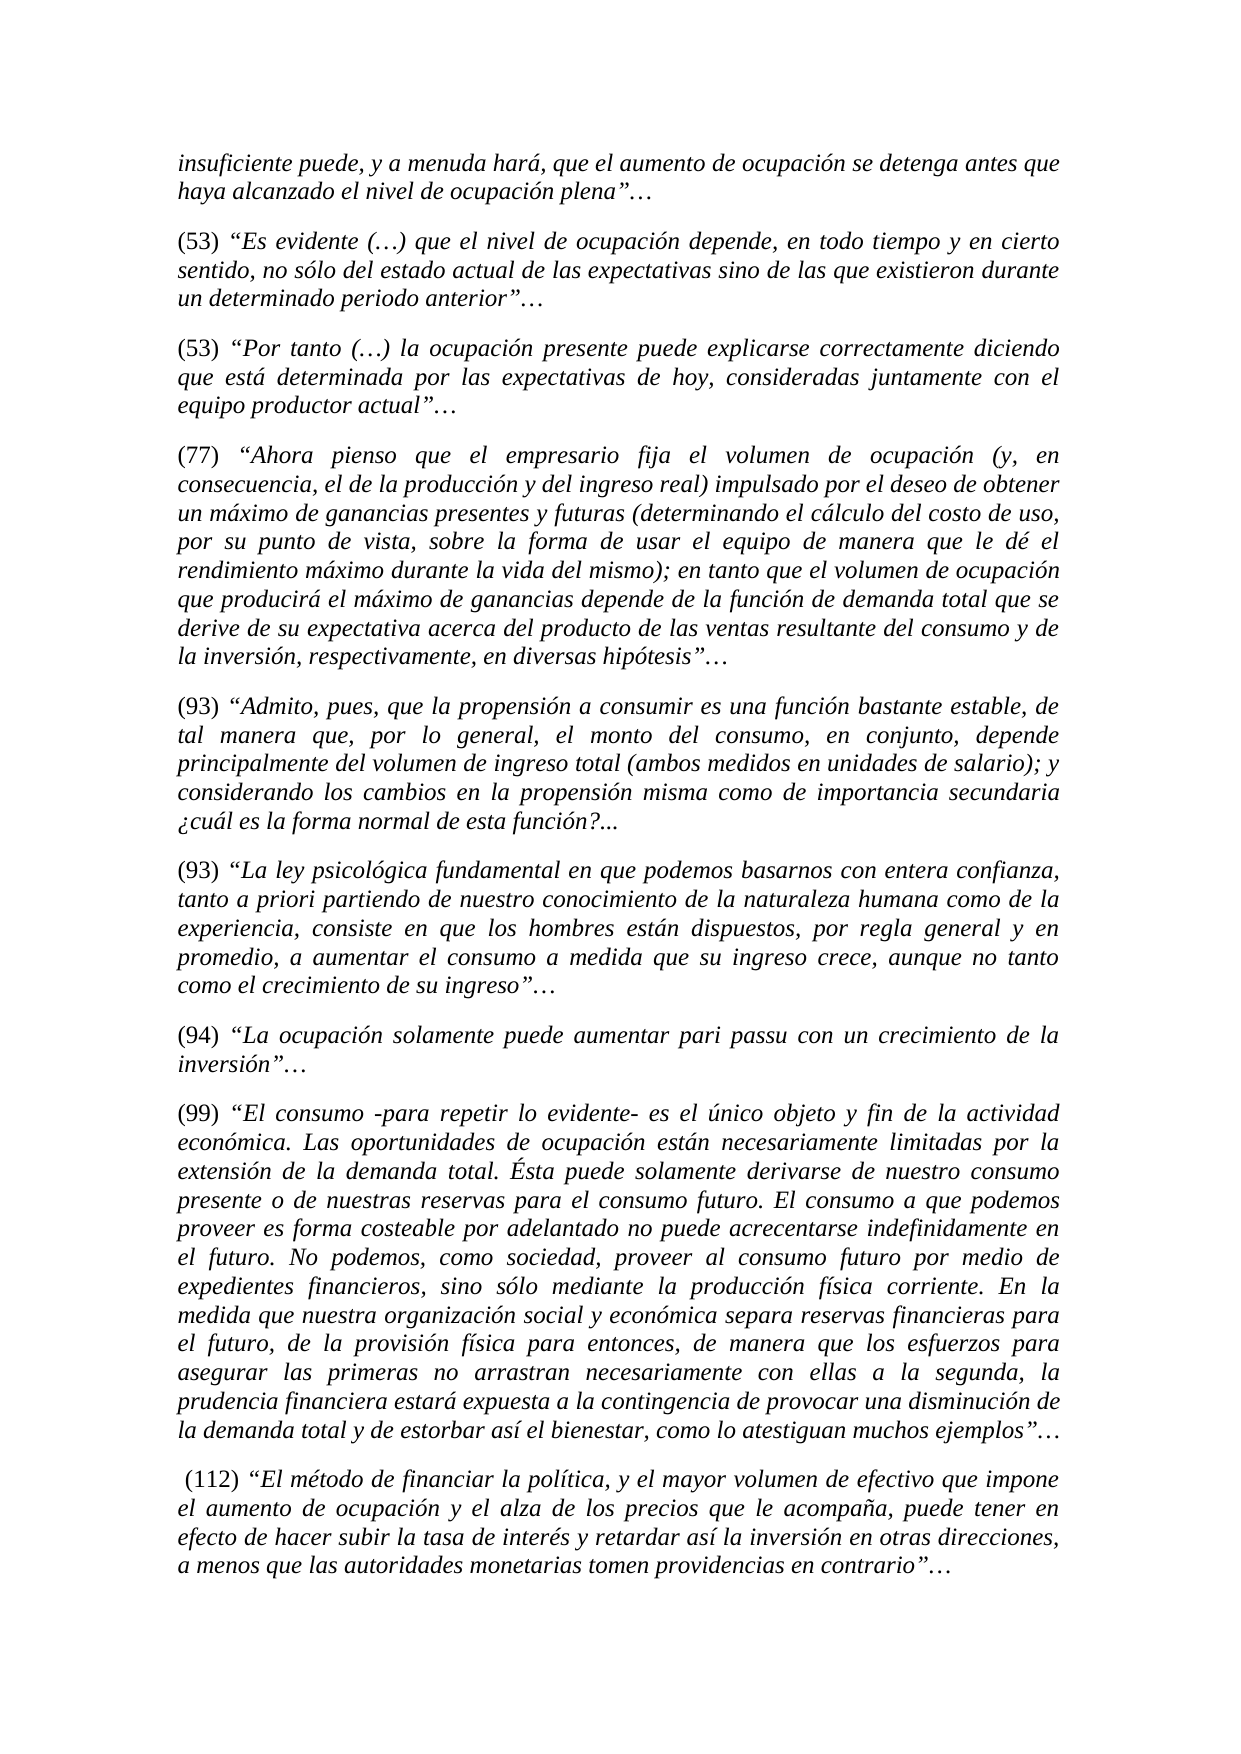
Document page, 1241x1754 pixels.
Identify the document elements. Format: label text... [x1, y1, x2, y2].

text (77) “Ahora pienso que el empresario fija el volumen de ocupación (y, en consecuencia, el de la producción y del ingreso real) impulsado por el deseo de obtener un máximo de ganancias presentes y futuras (determinando el cálculo del costo de uso, por su punto de vista, sobre la forma de usar el equipo de manera que le dé el rendimiento máximo durante la vida del mismo); en tanto que el volumen de ocupación que producirá el máximo de ganancias depende de la función de demanda total que se derive de su expectativa acerca del producto de las ventas resultante del consumo y de la inversión, respectivamente, en diversas hipótesis”… [177, 440, 1063, 670]
text (93) “La ley psicológica fundamental en que podemos basarnos con entera confianza, tanto a priori partiendo de nuestro conocimiento de la naturaleza humana como de la experiencia, consiste en que los hombres están dispuestos, por regla general y en promedio, a aumentar el consumo a medida que su ingreso crece, aunque no tanto como el crecimiento de su ingreso”… [177, 856, 1063, 999]
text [177, 148, 1063, 205]
text (94) “La ocupación solamente puede aumentar pari passu con un crecimiento de la inversión”… [177, 1020, 1063, 1078]
text (112) “El método de financiar la política, y el mayor volumen de efectivo que impone el aumento de ocupación y el alza de los precios que le acompaña, puede tener en efecto de hacer subir la tasa de interés y retardar así la inversión en otras direcciones, a menos que las autoridades monetarias tomen providencias en contrario”… [177, 1464, 1063, 1579]
text (93) “Admito, pues, que la propensión a consumir es una función bastante estable, de tal manera que, por lo general, el monto del consumo, en conjunto, depende principalmente del volumen de ingreso total (ambos medidos en unidades de salario); y considerando los cambios en la propensión misma como de importancia secundaria ¿cuál es la forma normal de esta función?... [177, 691, 1063, 835]
text (53) “Por tanto (…) la ocupación presente puede explicarse correctamente diciendo que está determinada por las expectativas de hoy, consideradas juntamente con el equipo productor actual”… [177, 333, 1063, 419]
text (53) “Es evidente (…) que el nivel de ocupación depende, en todo tiempo y en cierto sentido, no sólo del estado actual de las expectativas sino de las que existieron durante un determinado periodo anterior”… [177, 226, 1063, 312]
text (99) “El consumo -para repetir lo evidente- es el único objeto y fin de la actividad económica. Las oportunidades de ocupación están necesariamente limitadas por la extensión de la demanda total. Ésta puede solamente derivarse de nuestro consumo presente o de nuestras reservas para el consumo futuro. El consumo a que podemos proveer es forma costeable por adelantado no puede acrecentarse indefinidamente en el futuro. No podemos, como sociedad, proveer al consumo futuro por medio de expedientes financieros, sino sólo mediante la producción física corriente. En la medida que nuestra organización social y económica separa reservas financieras para el futuro, de la provisión física para entonces, de manera que los esfuerzos para asegurar las primeras no arrastran necesariamente con ellas a la segunda, la prudencia financiera estará expuesta a la contingencia de provocar una disminución de la demanda total y de estorbar así el bienestar, como lo atestiguan muchos ejemplos”… [177, 1098, 1063, 1443]
